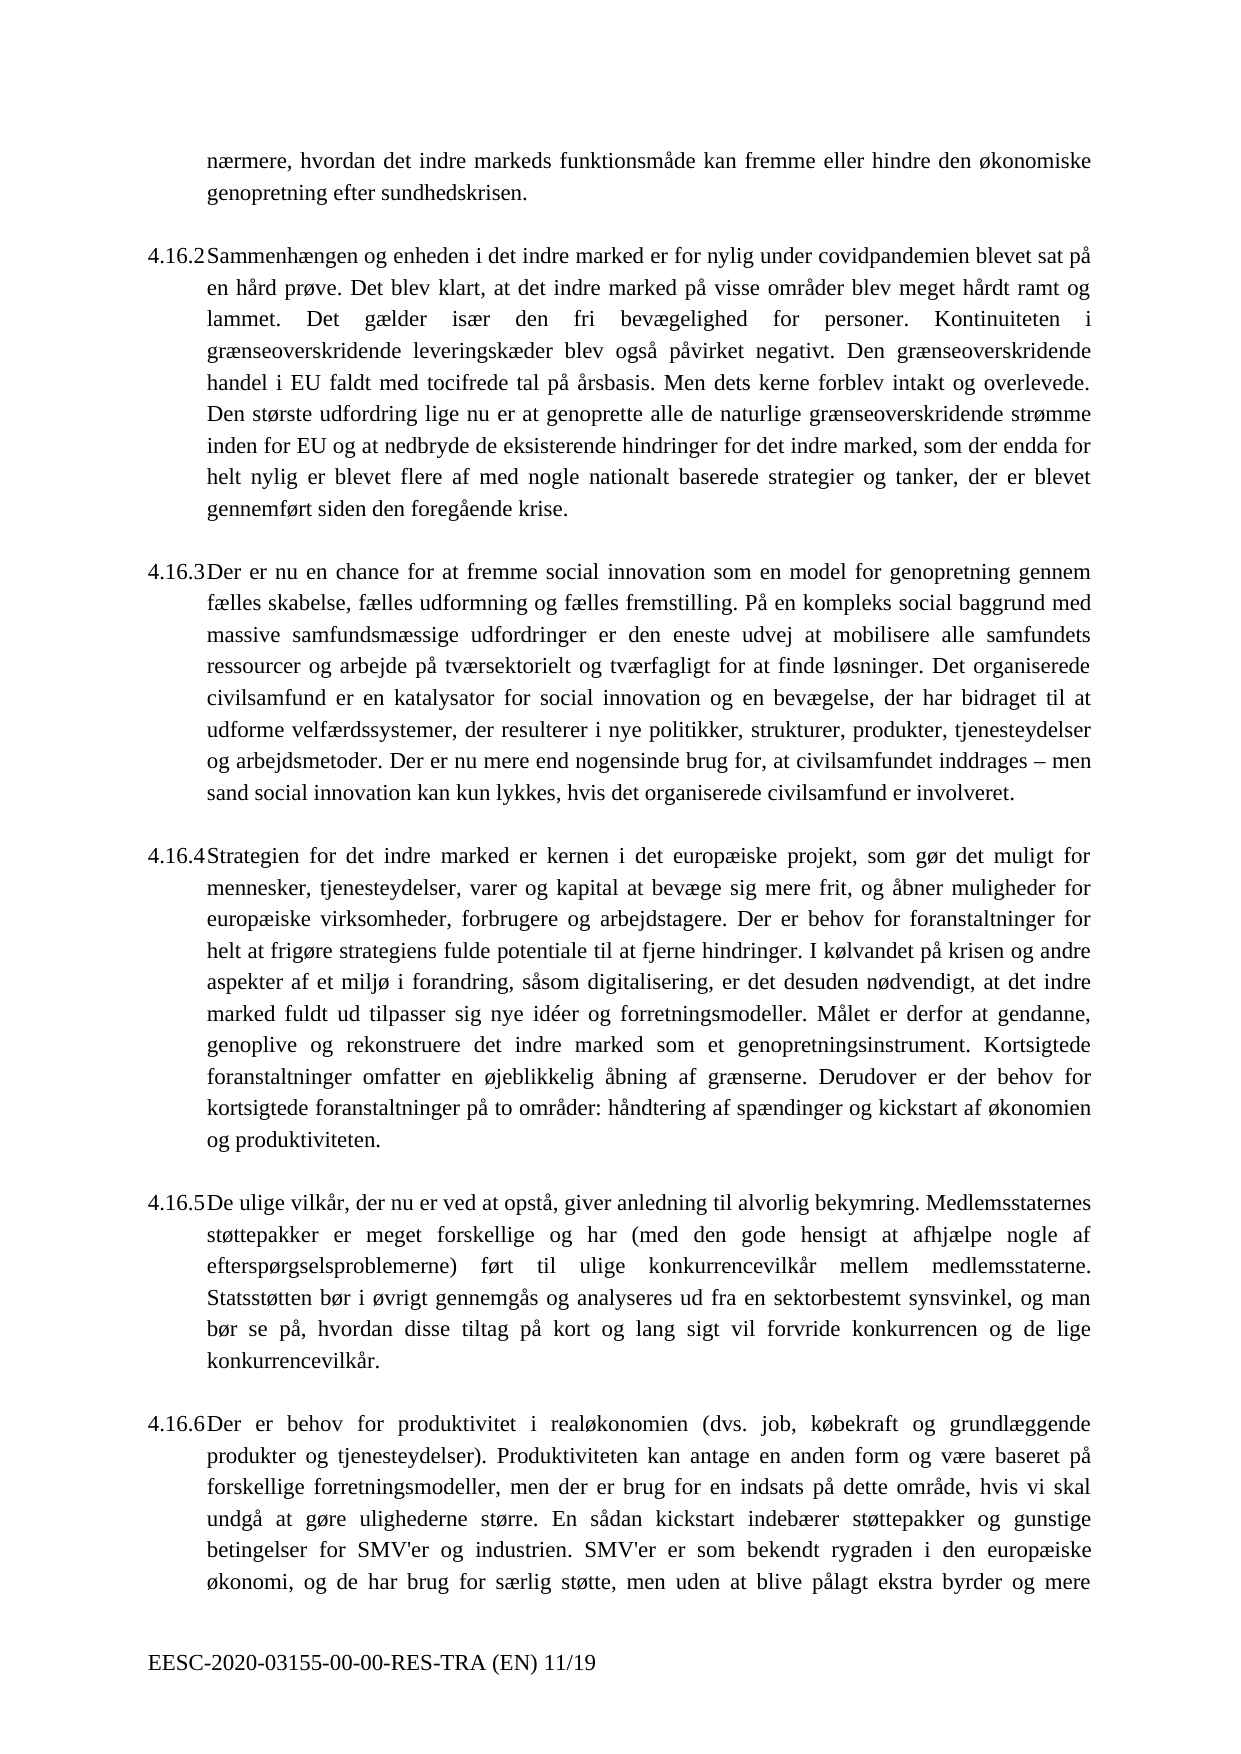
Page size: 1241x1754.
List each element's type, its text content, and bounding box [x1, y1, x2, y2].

subtitle Strategien for det indre marked er kernen i det europæiske projekt, som gør det muligt for mennesker, tjenesteydelser, varer og kapital at bevæge sig mere frit, og åbner muligheder for europæiske virksomheder, forbrugere og arbejdstagere. Der er behov for foranstaltninger for helt at frigøre strategiens fulde potentiale til at fjerne hindringer. I kølvandet på krisen og andre aspekter af et miljø i forandring, såsom digitalisering, er det desuden nødvendigt, at det indre marked fuldt ud tilpasser sig nye idéer og forretningsmodeller. Målet er derfor at gendanne, genoplive og rekonstruere det indre marked som et genopretningsinstrument. Kortsigtede foranstaltninger omfatter en øjeblikkelig åbning af grænserne. Derudover er der behov for kortsigtede foranstaltninger på to områder: håndtering af spændinger og kickstart af økonomien og produktiviteten. [148, 842, 1093, 1152]
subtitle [148, 148, 1093, 206]
subtitle Der er nu en chance for at fremme social innovation som en model for genopretning gennem fælles skabelse, fælles udformning og fælles fremstilling. På en kompleks social baggrund med massive samfundsmæssige udfordringer er den eneste udvej at mobilisere alle samfundets ressourcer og arbejde på tværsektorielt og tværfagligt for at finde løsninger. Det organiserede civilsamfund er en katalysator for social innovation og en bevægelse, der har bidraget til at udforme velfærdssystemer, der resulterer i nye politikker, strukturer, produkter, tjenesteydelser og arbejdsmetoder. Der er nu mere end nogensinde brug for, at civilsamfundet inddrages – men sand social innovation kan kun lykkes, hvis det organiserede civilsamfund er involveret. [148, 558, 1093, 805]
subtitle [148, 1410, 1093, 1594]
subtitle Sammenhængen og enheden i det indre marked er for nylig under covidpandemien blevet sat på en hård prøve. Det blev klart, at det indre marked på visse områder blev meget hårdt ramt og lammet. Det gælder især den fri bevægelighed for personer. Kontinuiteten i grænseoverskridende leveringskæder blev også påvirket negativt. Den grænseoverskridende handel i EU faldt med tocifrede tal på årsbasis. Men dets kerne forblev intakt og overlevede. Den største udfordring lige nu er at genoprette alle de naturlige grænseoverskridende strømme inden for EU og at nedbryde de eksisterende hindringer for det indre marked, som der endda for helt nylig er blevet flere af med nogle nationalt baserede strategier og tanker, der er blevet gennemført siden den foregående krise. [148, 242, 1093, 521]
subtitle De ulige vilkår, der nu er ved at opstå, giver anledning til alvorlig bekymring. Medlemsstaternes støttepakker er meget forskellige og har (med den gode hensigt at afhjælpe nogle af efterspørgselsproblemerne) ført til ulige konkurrencevilkår mellem medlemsstaterne. Statsstøtten bør i øvrigt gennemgås og analyseres ud fra en sektorbestemt synsvinkel, og man bør se på, hvordan disse tiltag på kort og lang sigt vil forvride konkurrencen og de lige konkurrencevilkår. [148, 1189, 1093, 1373]
